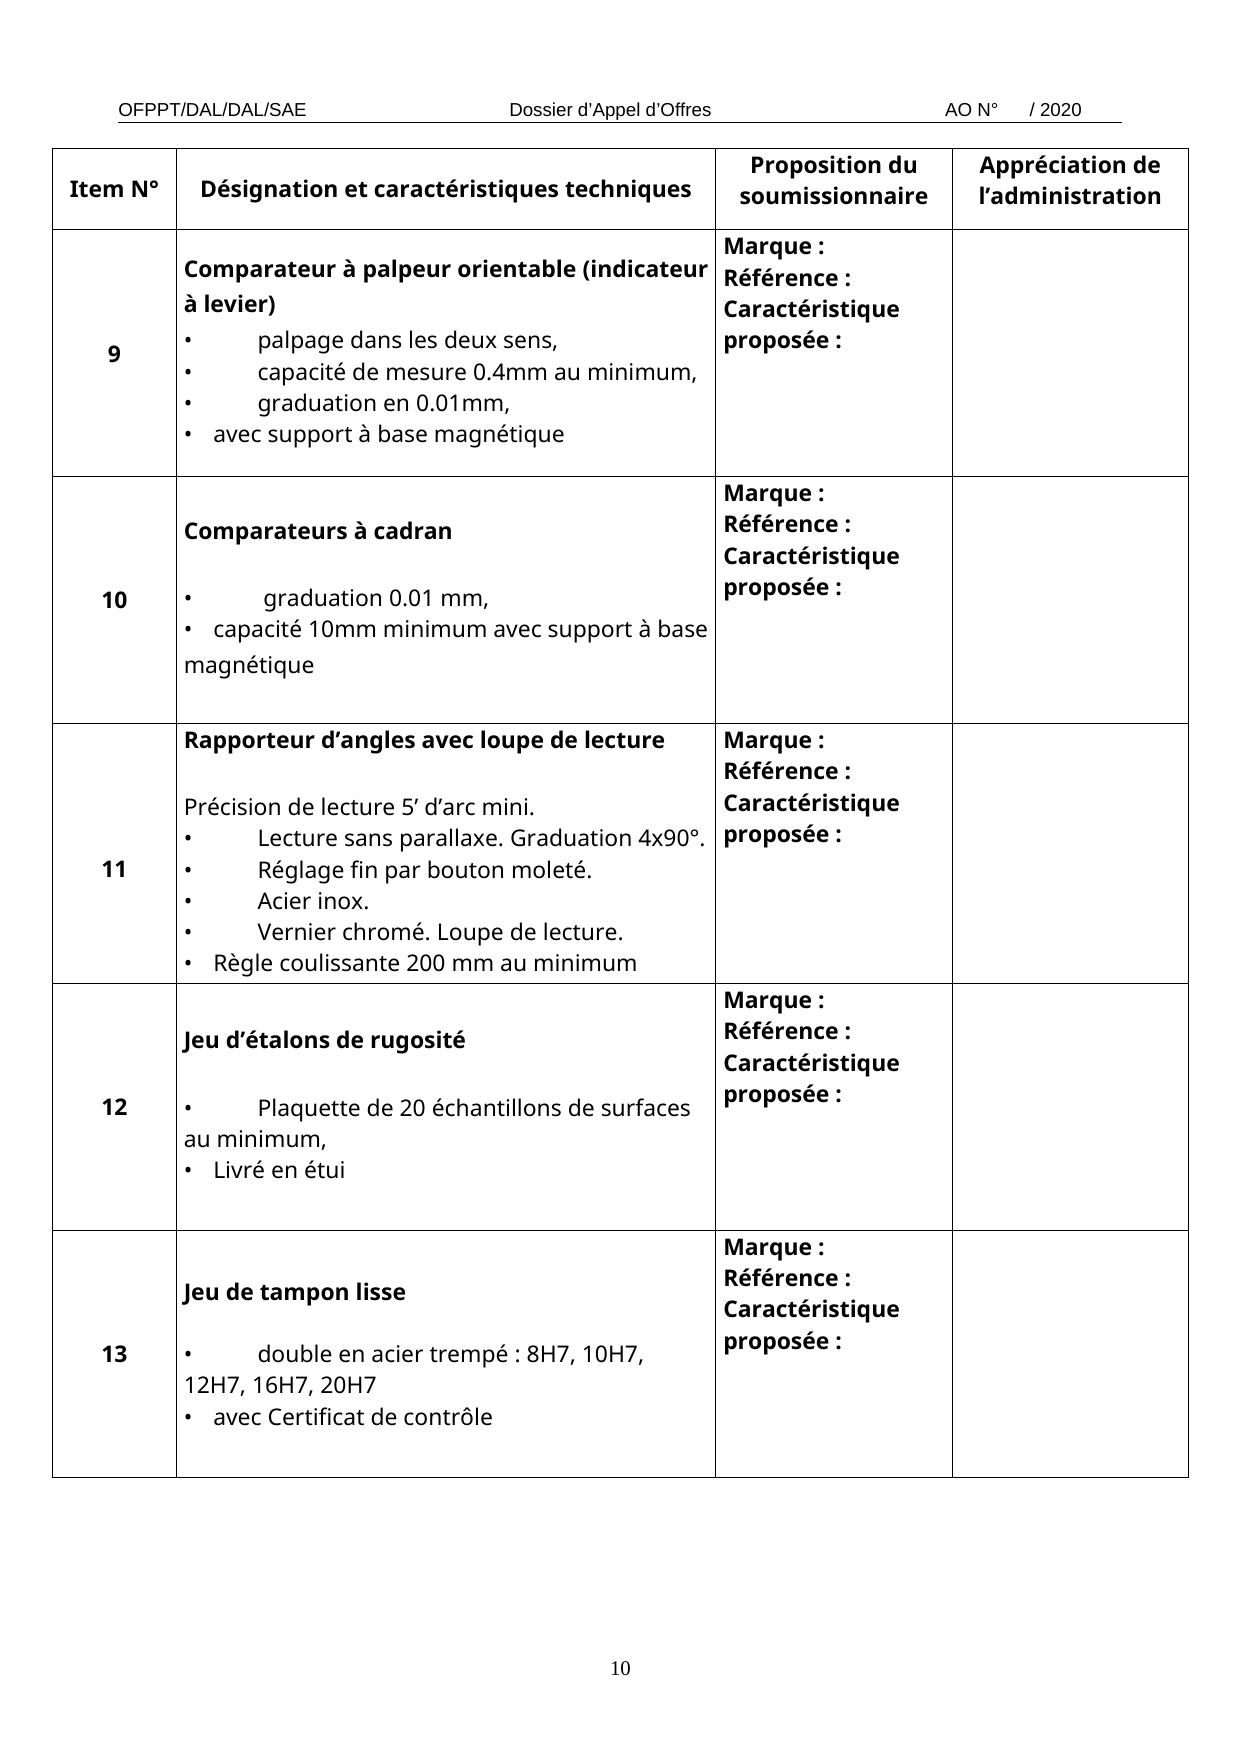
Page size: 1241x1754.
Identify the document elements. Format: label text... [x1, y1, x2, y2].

table_cell Marque : Référence : Caractéristique proposée : [716, 984, 952, 1230]
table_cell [716, 230, 952, 476]
table_cell Comparateurs à cadran • graduation 0.01 mm, • capacité 10mm minimum avec support à base magnétique [177, 477, 715, 723]
table_cell [953, 724, 1188, 983]
table_cell Jeu de tampon lisse • double en acier trempé : 8H7, 10H7, 12H7, 16H7, 20H7 • avec Certificat de contrôle [177, 1231, 715, 1477]
table_cell [953, 477, 1188, 723]
table_cell Marque : Référence : Caractéristique proposée : [716, 724, 952, 983]
table_cell 9 [53, 230, 176, 476]
table_header Item N° [53, 149, 176, 229]
table_cell [953, 1231, 1188, 1477]
table_cell [953, 984, 1188, 1230]
table_cell Jeu d’étalons de rugosité • Plaquette de 20 échantillons de surfaces au minimum, • Livré en étui [177, 984, 715, 1230]
table_cell [953, 230, 1188, 476]
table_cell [716, 1231, 952, 1477]
table_cell 12 [53, 984, 176, 1230]
table_header Proposition du soumissionnaire [716, 149, 952, 229]
table_cell 11 [53, 724, 176, 983]
table_header Désignation et caractéristiques techniques [177, 149, 715, 229]
table_cell Comparateur à palpeur orientable (indicateur à levier) • palpage dans les deux sens, • capacité de mesure 0.4mm au minimum, • graduation en 0.01mm, • avec support à base magnétique [177, 230, 715, 476]
table_cell Marque : Référence : Caractéristique proposée : [716, 477, 952, 723]
table_header Appréciation de l’administration [953, 149, 1188, 229]
table_cell 13 [53, 1231, 176, 1477]
table_cell 10 [53, 477, 176, 723]
table_cell Rapporteur d’angles avec loupe de lecture Précision de lecture 5’ d’arc mini. • Lecture sans parallaxe. Graduation 4x90°. • Réglage fin par bouton moleté. • Acier inox. • Vernier chromé. Loupe de lecture. • Règle coulissante 200 mm au minimum [177, 724, 715, 983]
